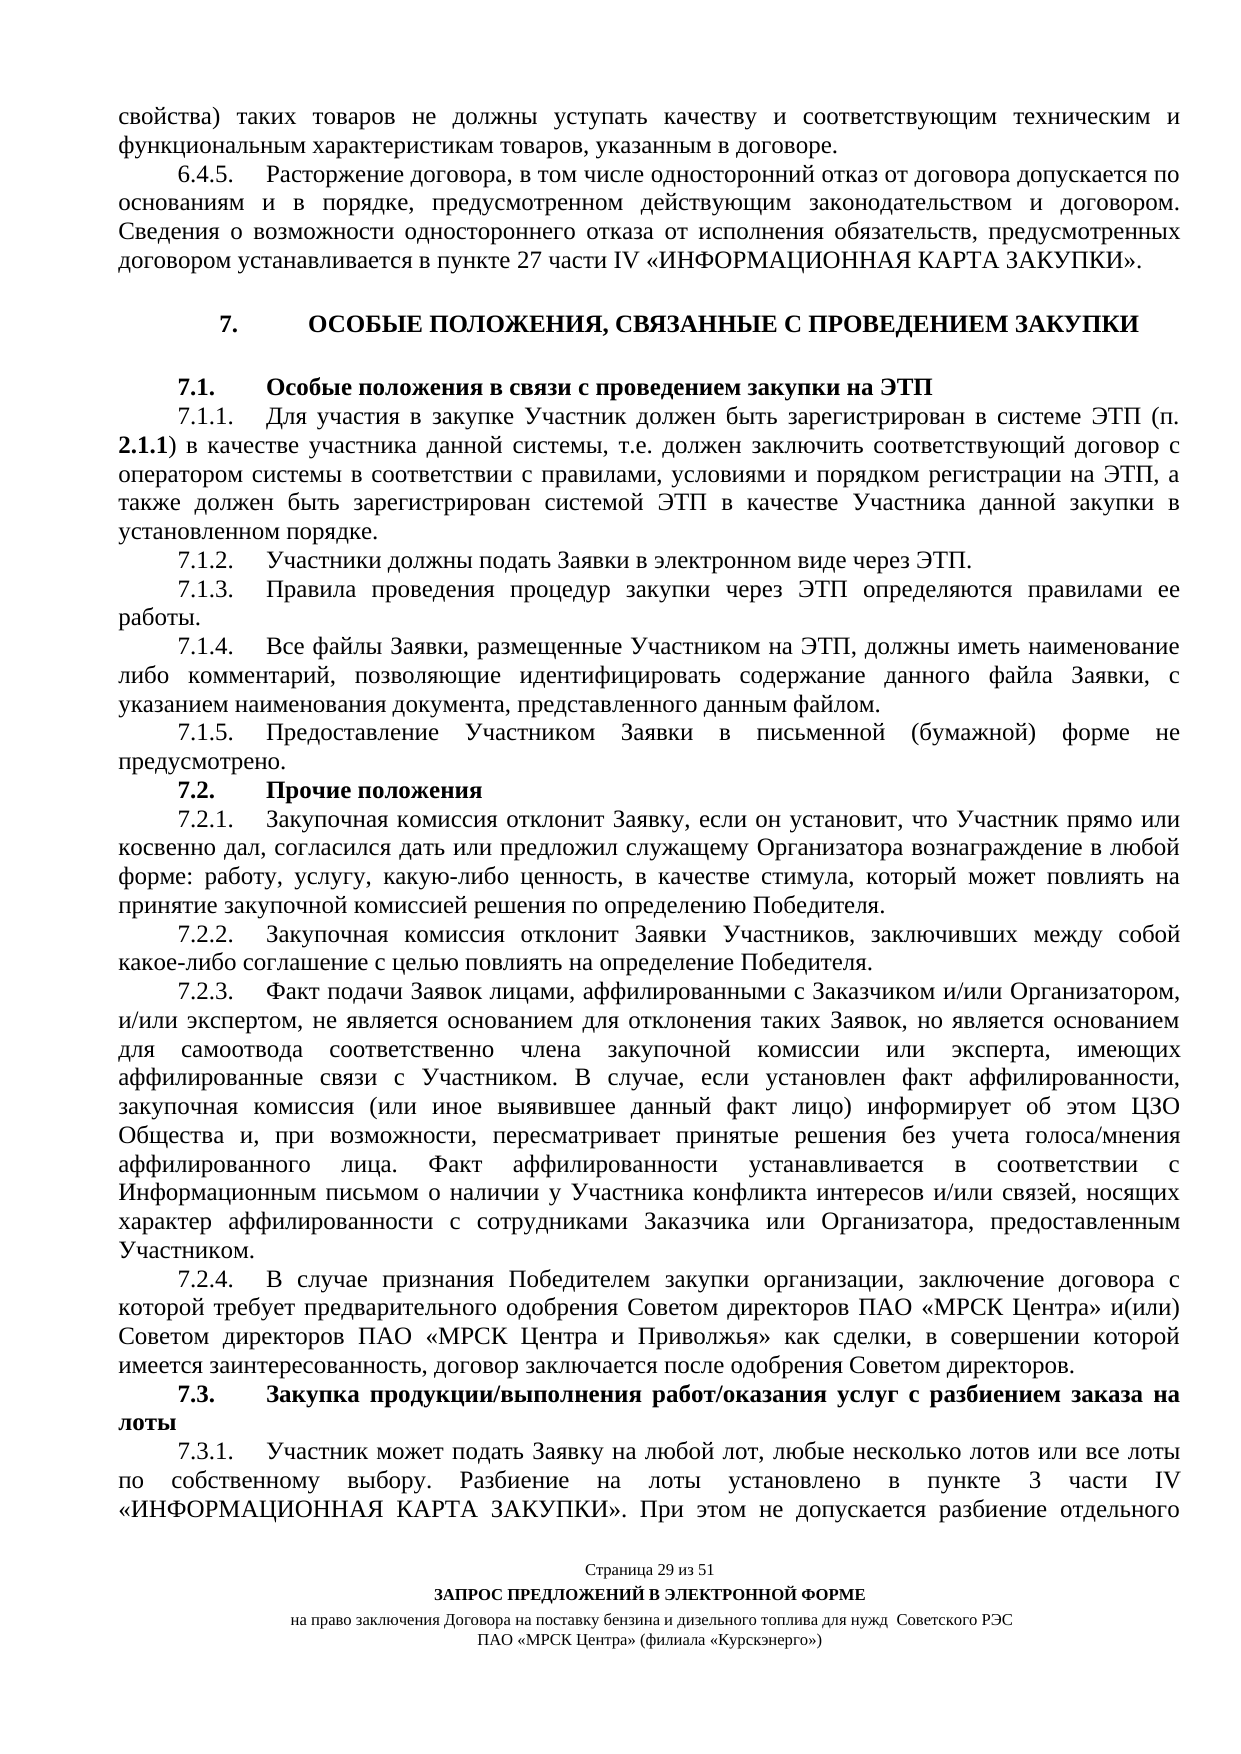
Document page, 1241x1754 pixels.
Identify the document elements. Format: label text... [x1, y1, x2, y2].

subtitle Закупочная комиссия отклонит Заявки Участников, заключивших между собой какое-либо соглашение с целью повлиять на определение Победителя. [118, 919, 1181, 976]
subtitle Для участия в закупке Участник должен быть зарегистрирован в системе ЭТП (п. 2.1.1) в качестве участника данной системы, т.е. должен заключить соответствующий договор с оператором системы в соответствии с правилами, условиями и порядком регистрации на ЭТП, а также должен быть зарегистрирован системой ЭТП в качестве Участника данной закупки в установленном порядке. [118, 401, 1181, 545]
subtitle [118, 101, 1181, 159]
subtitle Правила проведения процедур закупки через ЭТП определяются правилами ее работы. [118, 574, 1181, 631]
subtitle Закупочная комиссия отклонит Заявку, если он установит, что Участник прямо или косвенно дал, согласился дать или предложил служащему Организатора вознаграждение в любой форме: работу, услугу, какую-либо ценность, в качестве стимула, который может повлиять на принятие закупочной комиссией решения по определению Победителя. [118, 804, 1181, 919]
subtitle Факт подачи Заявок лицами, аффилированными с Заказчиком и/или Организатором, и/или экспертом, не является основанием для отклонения таких Заявок, но является основанием для самоотвода соответственно члена закупочной комиссии или эксперта, имеющих аффилированные связи с Участником. В случае, если установлен факт аффилированности, закупочная комиссия (или иное выявившее данный факт лицо) информирует об этом ЦЗО Общества и, при возможности, пересматривает принятые решения без учета голоса/мнения аффилированного лица. Факт аффилированности устанавливается в соответствии с Информационным письмом о наличии у Участника конфликта интересов и/или связей, носящих характер аффилированности с сотрудниками Заказчика или Организатора, предоставленным Участником. [118, 976, 1181, 1264]
subtitle Особые положения в связи с проведением закупки на ЭТП [118, 372, 1181, 401]
subtitle Расторжение договора, в том числе односторонний отказ от договора допускается по основаниям и в порядке, предусмотренном действующим законодательством и договором. Сведения о возможности одностороннего отказа от исполнения обязательств, предусмотренных договором устанавливается в пункте 27 части IV «ИНФОРМАЦИОННАЯ КАРТА ЗАКУПКИ». [118, 159, 1181, 274]
subtitle Прочие положения [118, 775, 1181, 804]
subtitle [118, 1436, 1181, 1522]
subtitle Участники должны подать Заявки в электронном виде через ЭТП. [118, 545, 1181, 574]
subtitle Все файлы Заявки, размещенные Участником на ЭТП, должны иметь наименование либо комментарий, позволяющие идентифицировать содержание данного файла Заявки, с указанием наименования документа, представленного данным файлом. [118, 631, 1181, 717]
subtitle Закупка продукции/выполнения работ/оказания услуг с разбиением заказа на лоты [118, 1379, 1181, 1436]
subtitle ОСОБЫЕ ПОЛОЖЕНИЯ, СВЯЗАННЫЕ С ПРОВЕДЕНИЕМ ЗАКУПКИ [118, 309, 1181, 337]
subtitle В случае признания Победителем закупки организации, заключение договора с которой требует предварительного одобрения Советом директоров ПАО «МРСК Центра» и(или) Советом директоров ПАО «МРСК Центра и Приволжья» как сделки, в совершении которой имеется заинтересованность, договор заключается после одобрения Советом директоров. [118, 1264, 1181, 1379]
subtitle Предоставление Участником Заявки в письменной (бумажной) форме не предусмотрено. [118, 717, 1181, 775]
